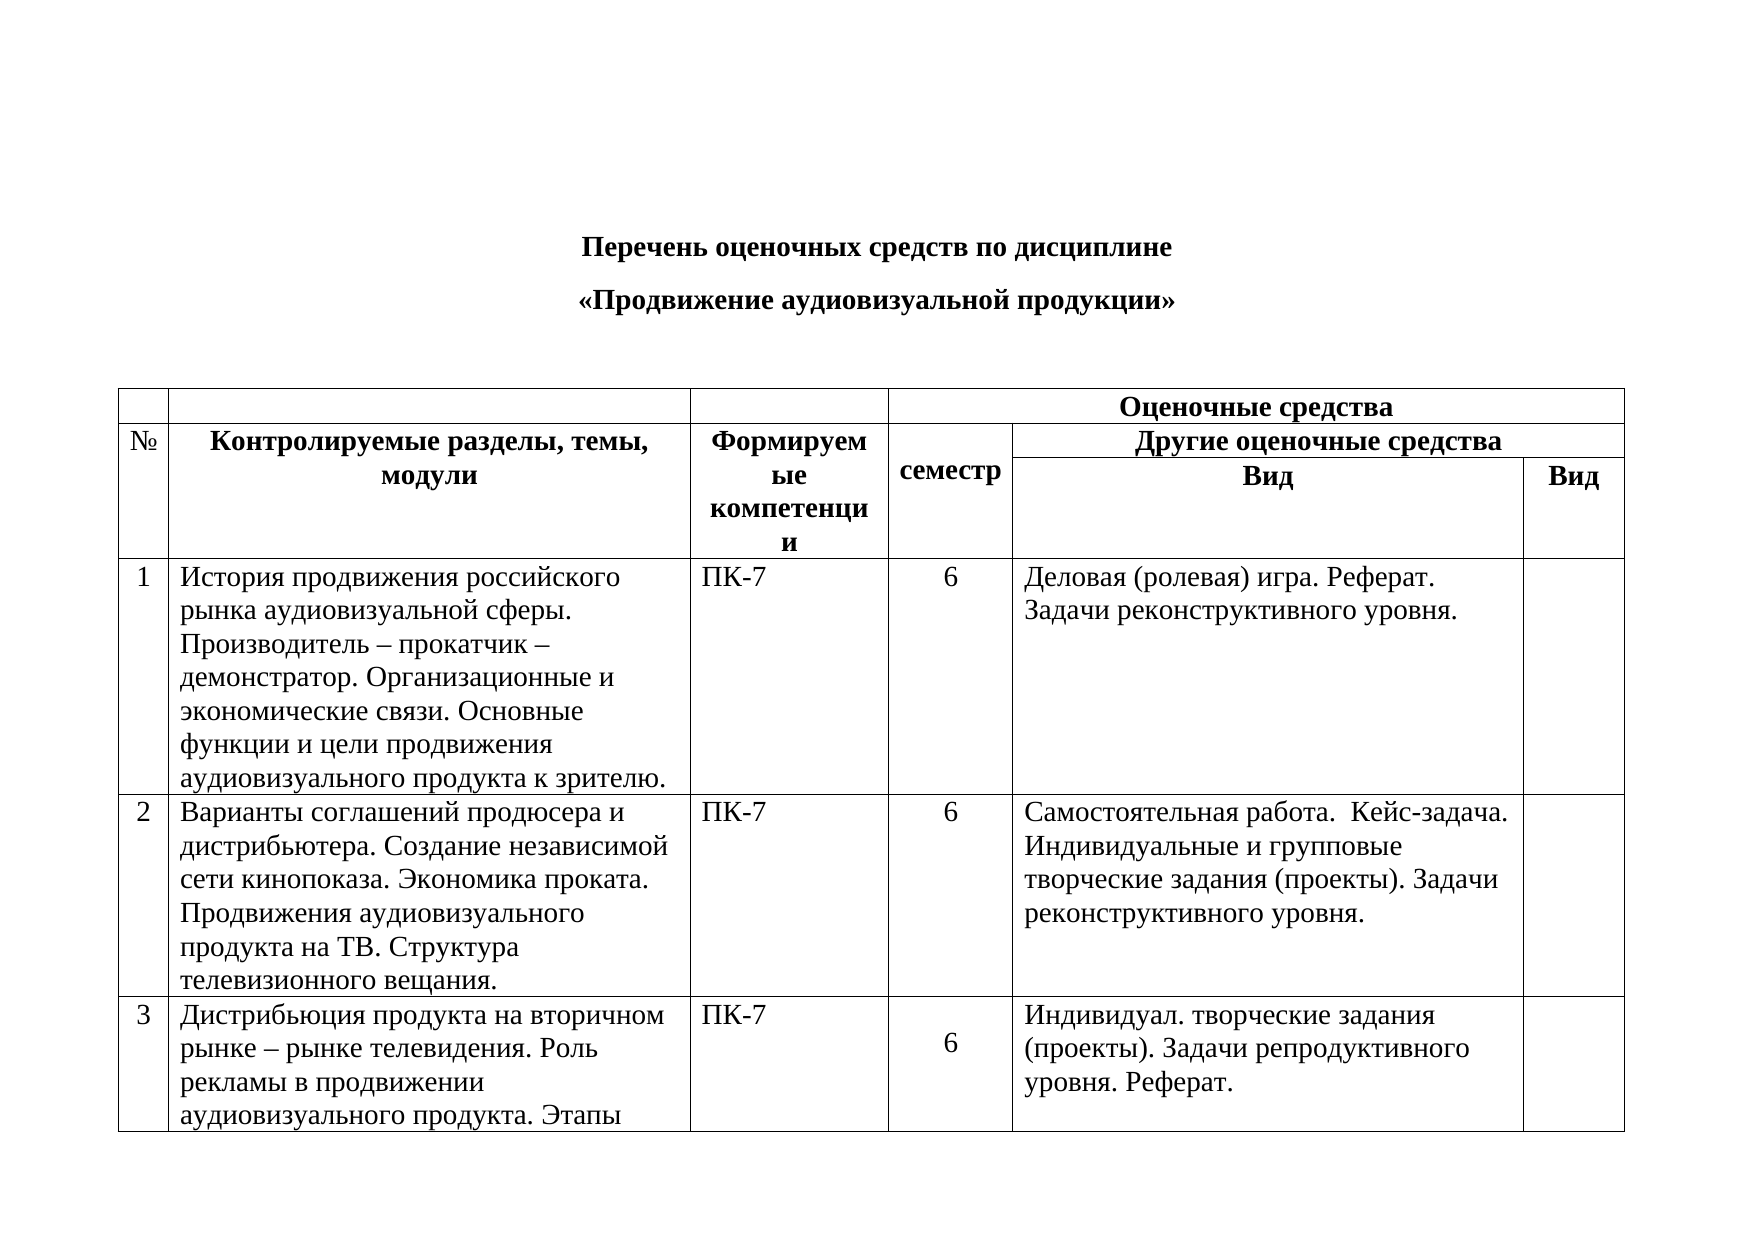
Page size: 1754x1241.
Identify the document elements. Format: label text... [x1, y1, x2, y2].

table_cell 3 [119, 997, 168, 1131]
table_cell [1524, 997, 1624, 1131]
table_cell ПК-7 [691, 997, 888, 1131]
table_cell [169, 997, 690, 1131]
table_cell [1013, 997, 1523, 1131]
table_cell 6 [889, 795, 1012, 996]
table_cell ПК-7 [691, 559, 888, 793]
table_cell Деловая (ролевая) игра. Реферат. Задачи реконструктивного уровня. [1013, 559, 1523, 793]
table_cell Вид [1524, 458, 1624, 558]
table_cell Другие оценочные средства [1013, 424, 1624, 457]
table_header [119, 389, 168, 422]
table_header [691, 389, 888, 422]
table_cell История продвижения российского рынка аудиовизуальной сферы. Производитель – прокатчик – демонстратор. Организационные и экономические связи. Основные функции и цели продвижения аудиовизуального продукта к зрителю. [169, 559, 690, 793]
table_cell [1524, 795, 1624, 996]
table_cell 2 [119, 795, 168, 996]
table_cell 1 [119, 559, 168, 793]
table_cell [1524, 559, 1624, 793]
table_cell Контролируемые разделы, темы, модули [169, 424, 690, 558]
text Перечень оценочных средств по дисциплине [118, 229, 1636, 263]
table_cell семестр [889, 424, 1012, 558]
table_cell № [119, 424, 168, 558]
table_cell Самостоятельная работа. Кейс-задача. Индивидуальные и групповые творческие задания (проекты). Задачи реконструктивного уровня. [1013, 795, 1523, 996]
table_cell 6 [889, 559, 1012, 793]
table_cell Варианты соглашений продюсера и дистрибьютера. Создание независимой сети кинопоказа. Экономика проката. Продвижения аудиовизуального продукта на ТВ. Структура телевизионного вещания. [169, 795, 690, 996]
table_header Оценочные средства [889, 389, 1624, 422]
table_cell 6 [889, 997, 1012, 1131]
table_cell Формируемые компетенции [691, 424, 888, 558]
table_cell ПК-7 [691, 795, 888, 996]
text «Продвижение аудиовизуальной продукции» [118, 282, 1636, 316]
table_header [169, 389, 690, 422]
table_cell Вид [1013, 458, 1523, 558]
